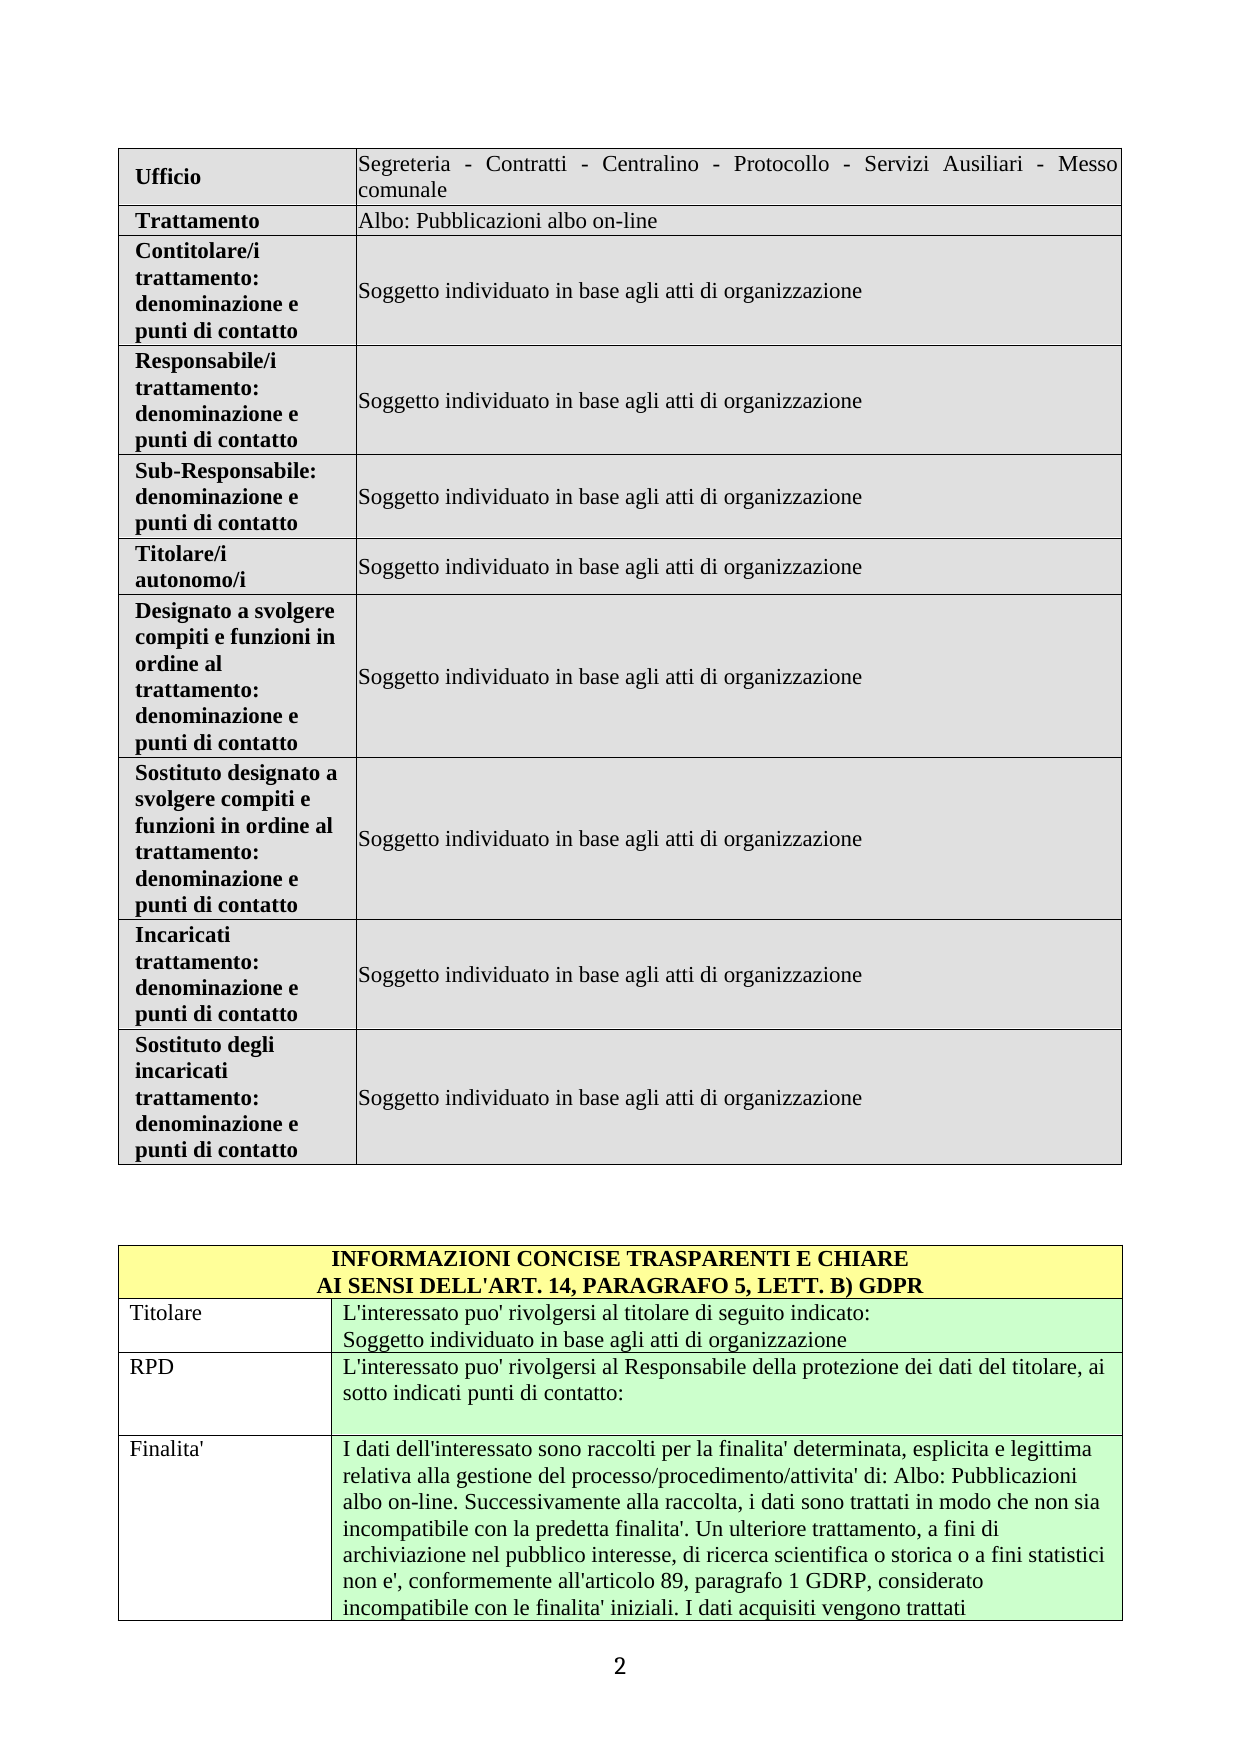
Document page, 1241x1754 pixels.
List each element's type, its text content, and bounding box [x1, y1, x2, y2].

table_cell Sub-Responsabile: denominazione e punti di contatto [119, 455, 356, 537]
table_cell Designato a svolgere compiti e funzioni in ordine al trattamento: denominazione e punti di contatto [119, 595, 356, 757]
table_cell Trattamento [119, 206, 356, 235]
table_cell Soggetto individuato in base agli atti di organizzazione [357, 236, 1121, 344]
table_cell Responsabile/i trattamento: denominazione e punti di contatto [119, 346, 356, 454]
table_cell Soggetto individuato in base agli atti di organizzazione [357, 920, 1121, 1028]
table_cell Soggetto individuato in base agli atti di organizzazione [357, 539, 1121, 594]
table_cell Ufficio [119, 149, 356, 204]
table_cell Incaricati trattamento: denominazione e punti di contatto [119, 920, 356, 1028]
table_cell Finalita' [119, 1436, 331, 1620]
table_cell Segreteria - Contratti - Centralino - Protocollo - Servizi Ausiliari - Messo comunale [357, 149, 1121, 204]
table_cell Sostituto degli incaricati trattamento: denominazione e punti di contatto [119, 1030, 356, 1164]
table_cell Soggetto individuato in base agli atti di organizzazione [357, 758, 1121, 919]
table_header INFORMAZIONI CONCISE TRASPARENTI E CHIARE AI SENSI DELL'ART. 14, PARAGRAFO 5, LETT. B) GDPR [119, 1246, 1122, 1298]
table_cell L'interessato puo' rivolgersi al titolare di seguito indicato: Soggetto individuato in base agli atti di organizzazione [332, 1299, 1122, 1352]
table_cell Soggetto individuato in base agli atti di organizzazione [357, 1030, 1121, 1164]
table_cell Titolare [119, 1299, 331, 1352]
table_cell Soggetto individuato in base agli atti di organizzazione [357, 455, 1121, 537]
table_cell Contitolare/i trattamento: denominazione e punti di contatto [119, 236, 356, 344]
table_cell Sostituto designato a svolgere compiti e funzioni in ordine al trattamento: denominazione e punti di contatto [119, 758, 356, 919]
table_cell Titolare/i autonomo/i [119, 539, 356, 594]
table_cell Soggetto individuato in base agli atti di organizzazione [357, 346, 1121, 454]
table_cell L'interessato puo' rivolgersi al Responsabile della protezione dei dati del titolare, ai sotto indicati punti di contatto: [332, 1353, 1122, 1434]
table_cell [332, 1436, 1122, 1620]
table_cell Albo: Pubblicazioni albo on-line [357, 206, 1121, 235]
table_cell Soggetto individuato in base agli atti di organizzazione [357, 595, 1121, 757]
table_cell RPD [119, 1353, 331, 1434]
